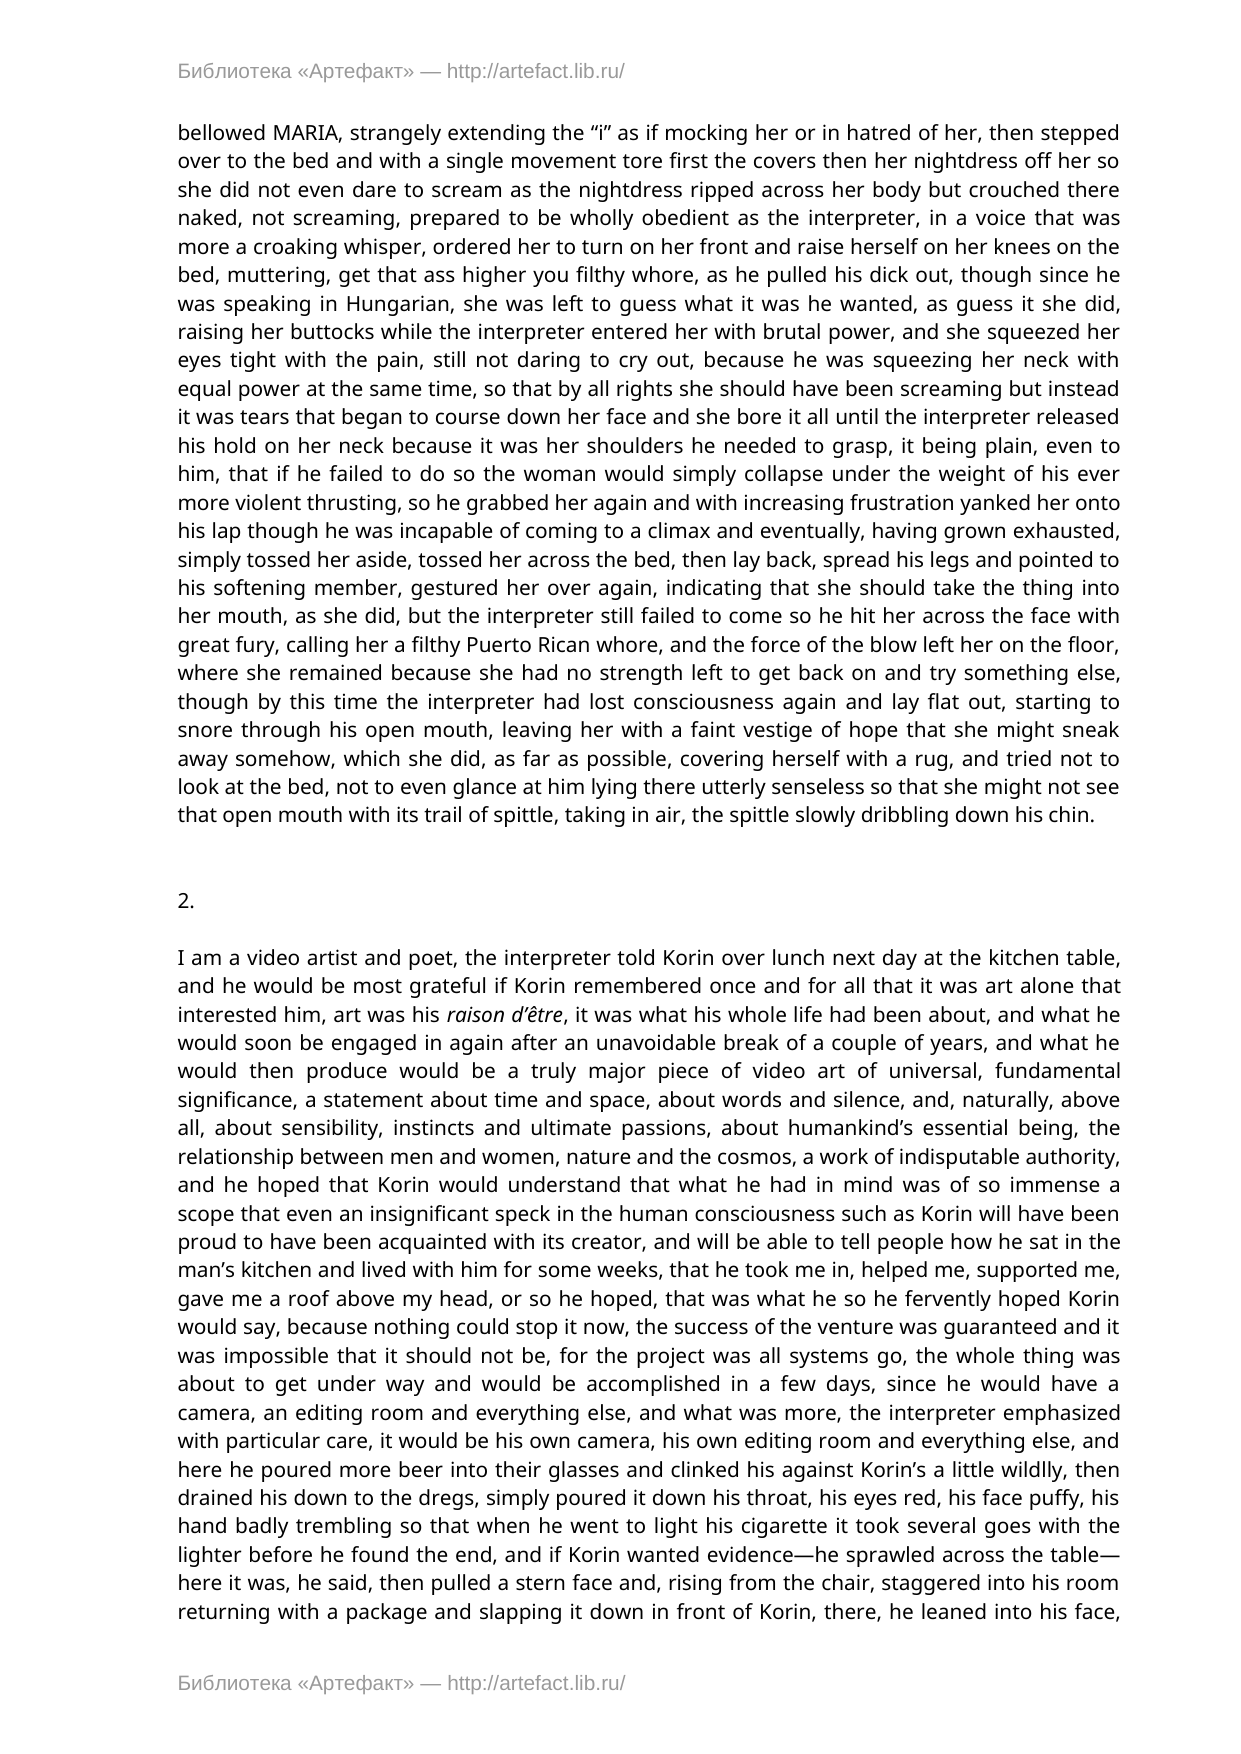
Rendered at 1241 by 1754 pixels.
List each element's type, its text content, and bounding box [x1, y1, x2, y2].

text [177, 118, 1122, 829]
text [177, 943, 1122, 1625]
text 2. [177, 886, 1122, 914]
